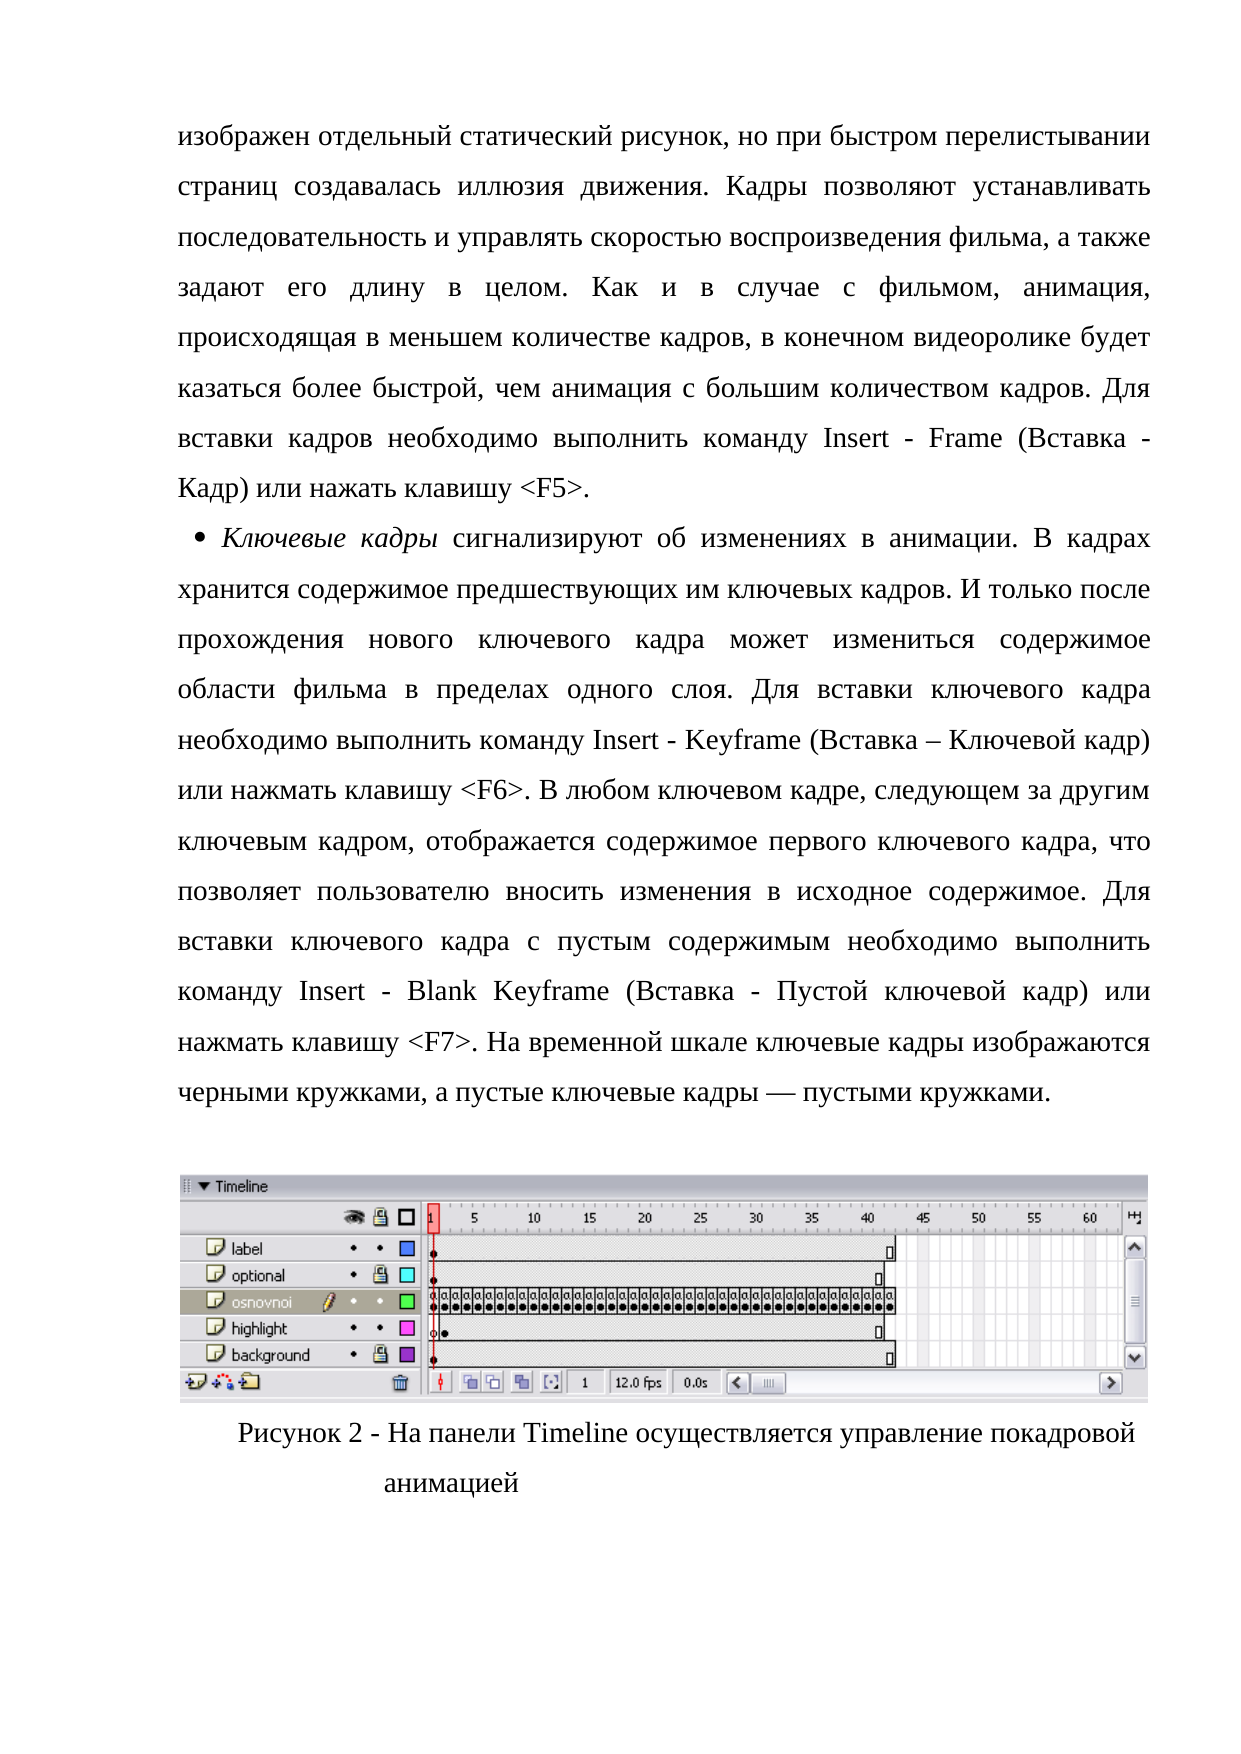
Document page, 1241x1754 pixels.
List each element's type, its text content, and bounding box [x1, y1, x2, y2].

text анимацией [177, 1465, 1152, 1499]
list Ключевые кадры сигнализируют об изменениях в анимации. В кадрах хранится содержимое предшествующих им ключевых кадров. И только после прохождения нового ключевого кадра может измениться содержимое области фильма в пределах одного слоя. Для вставки ключевого кадра необходимо выполнить команду Insert - Keyframe (Вставка – Ключевой кадр) или нажмать клавишу <F6>. В любом ключевом кадре, следующем за другим ключевым кадром, отображается содержимое первого ключевого кадра, что позволяет пользователю вносить изменения в исходное содержимое. Для вставки ключевого кадра с пустым содержимым необходимо выполнить команду Insert - Blank Keyframe (Вставка - Пустой ключевой кадр) или нажмать клавишу <F7>. На временной шкале ключевые кадры изображаются черными кружками, а пустые ключевые кадры — пустыми кружками. [177, 521, 1152, 1108]
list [177, 118, 1152, 504]
text Рисунок 2 - На панели Timeline осуществляется управление покадровой [177, 1415, 1152, 1448]
picture [180, 1174, 1148, 1403]
